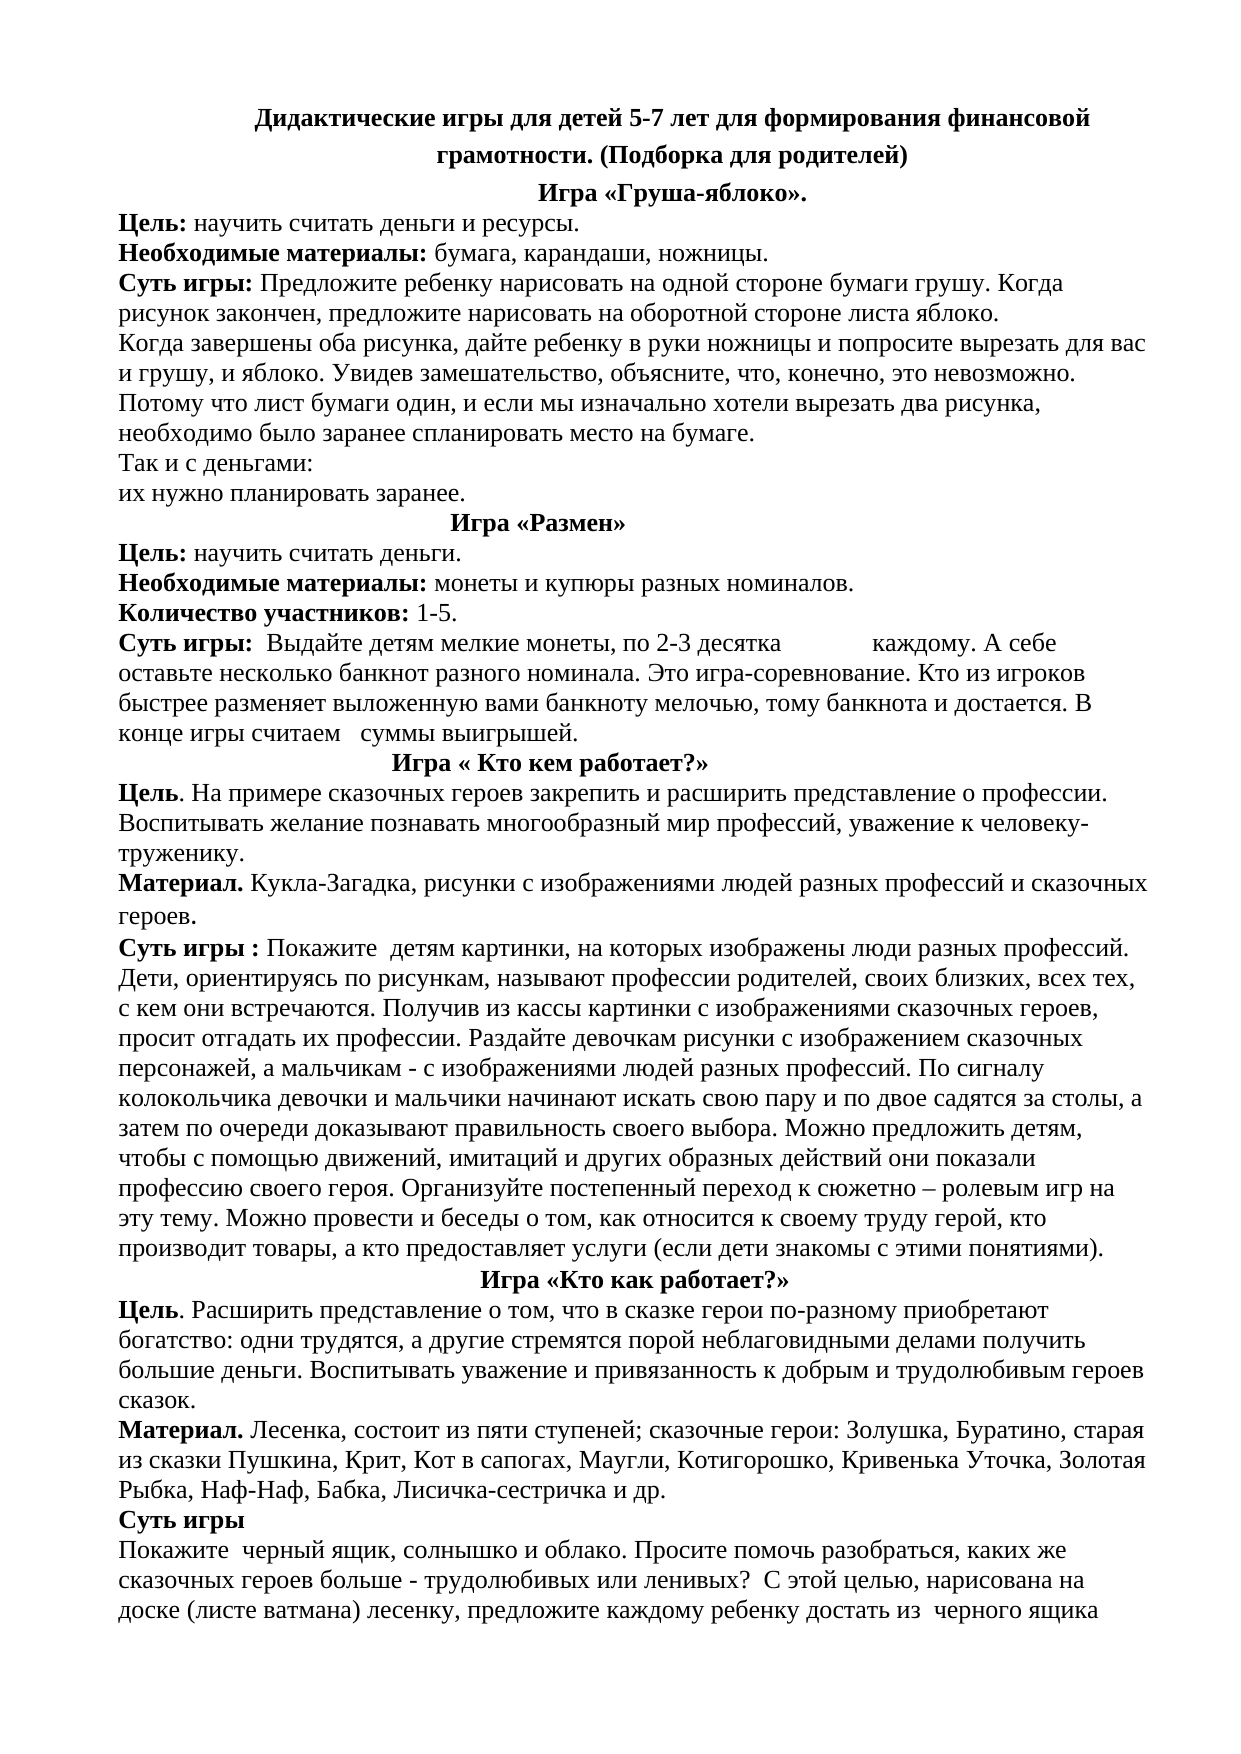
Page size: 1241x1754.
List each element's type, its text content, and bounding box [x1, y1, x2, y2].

text Игра « Кто кем работает?» [118, 747, 1152, 777]
text Цель: научить считать деньги. [118, 537, 1152, 567]
list Игра «Груша-яблоко». [193, 169, 1152, 207]
text Количество участников: 1-5. [118, 597, 1152, 627]
text Необходимые материалы: монеты и купюры разных номиналов. [118, 567, 1152, 597]
list Когда завершены оба рисунка, дайте ребенку в руки ножницы и попросите вырезать для вас и грушу, и яблоко. Увидев замешательство, объясните, что, конечно, это невозможно. Потому что лист бумаги один, и если мы изначально хотели вырезать два рисунка, необходимо было заранее спланировать место на бумаге. [118, 327, 1152, 447]
list Дидактические игры для детей 5-7 лет для формирования финансовой грамотности. (Подборка для родителей) [193, 94, 1152, 169]
text Игра «Размен» [118, 507, 1152, 537]
text Цель. Расширить представление о том, что в сказке герои по-разному приобретают богатство: одни трудятся, а другие стремятся порой неблаговидными делами получить большие деньги. Воспитывать уважение и привязанность к добрым и трудолюбивым героев сказок. [118, 1294, 1152, 1414]
text Суть игры: Предложите ребенку нарисовать на одной стороне бумаги грушу. Когда рисунок закончен, предложите нарисовать на оборотной стороне листа яблоко. [118, 267, 1152, 327]
text Суть игры [118, 1504, 1152, 1534]
list Так и с деньгами: [118, 447, 1152, 477]
text Цель. На примере сказочных героев закрепить и расширить представление о профессии. Воспитывать желание познавать многообразный мир профессий, уважение к человеку-труженику. [118, 777, 1152, 867]
text Суть игры: Выдайте детям мелкие монеты, по 2-3 десятка каждому. А себе оставьте несколько банкнот разного номинала. Это игра-соревнование. Кто из игроков быстрее разменяет выложенную вами банкноту мелочью, тому банкнота и достается. В конце игры считаем суммы выигрышей. [118, 627, 1152, 747]
text Цель: научить считать деньги и ресурсы. [118, 207, 1152, 237]
text Материал. Лесенка, состоит из пяти ступеней; сказочные герои: Золушка, Буратино, старая из сказки Пушкина, Крит, Кот в сапогах, Маугли, Котигорошко, Кривенька Уточка, Золотая Рыбка, Наф-Наф, Бабка, Лисичка-сестричка и др. [118, 1414, 1152, 1504]
text Суть игры : Покажите детям картинки, на которых изображены люди разных профессий. Дети, ориентируясь по рисункам, называют профессии родителей, своих близких, всех тех, с кем они встречаются. Получив из кассы картинки с изображениями сказочных героев, просит отгадать их профессии. Раздайте девочкам рисунки с изображением сказочных персонажей, а мальчикам - с изображениями людей разных профессий. По сигналу колокольчика девочки и мальчики начинают искать свою пару и по двое садятся за столы, а затем по очереди доказывают правильность своего выбора. Можно предложить детям, чтобы с помощью движений, имитаций и других образных действий они показали профессию своего героя. Организуйте постепенный переход к сюжетно – ролевым игр на эту тему. Можно провести и беседы о том, как относится к своему труду герой, кто производит товары, а кто предоставляет услуги (если дети знакомы с этими понятиями). [118, 932, 1152, 1262]
text Материал. Кукла-Загадка, рисунки с изображениями людей разных профессий и сказочных героев. [118, 867, 1152, 932]
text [118, 1534, 1152, 1624]
text Игра «Кто как работает?» [118, 1262, 1152, 1294]
text Необходимые материалы: бумага, карандаши, ножницы. [118, 237, 1152, 267]
list их нужно планировать заранее. [118, 477, 1152, 507]
